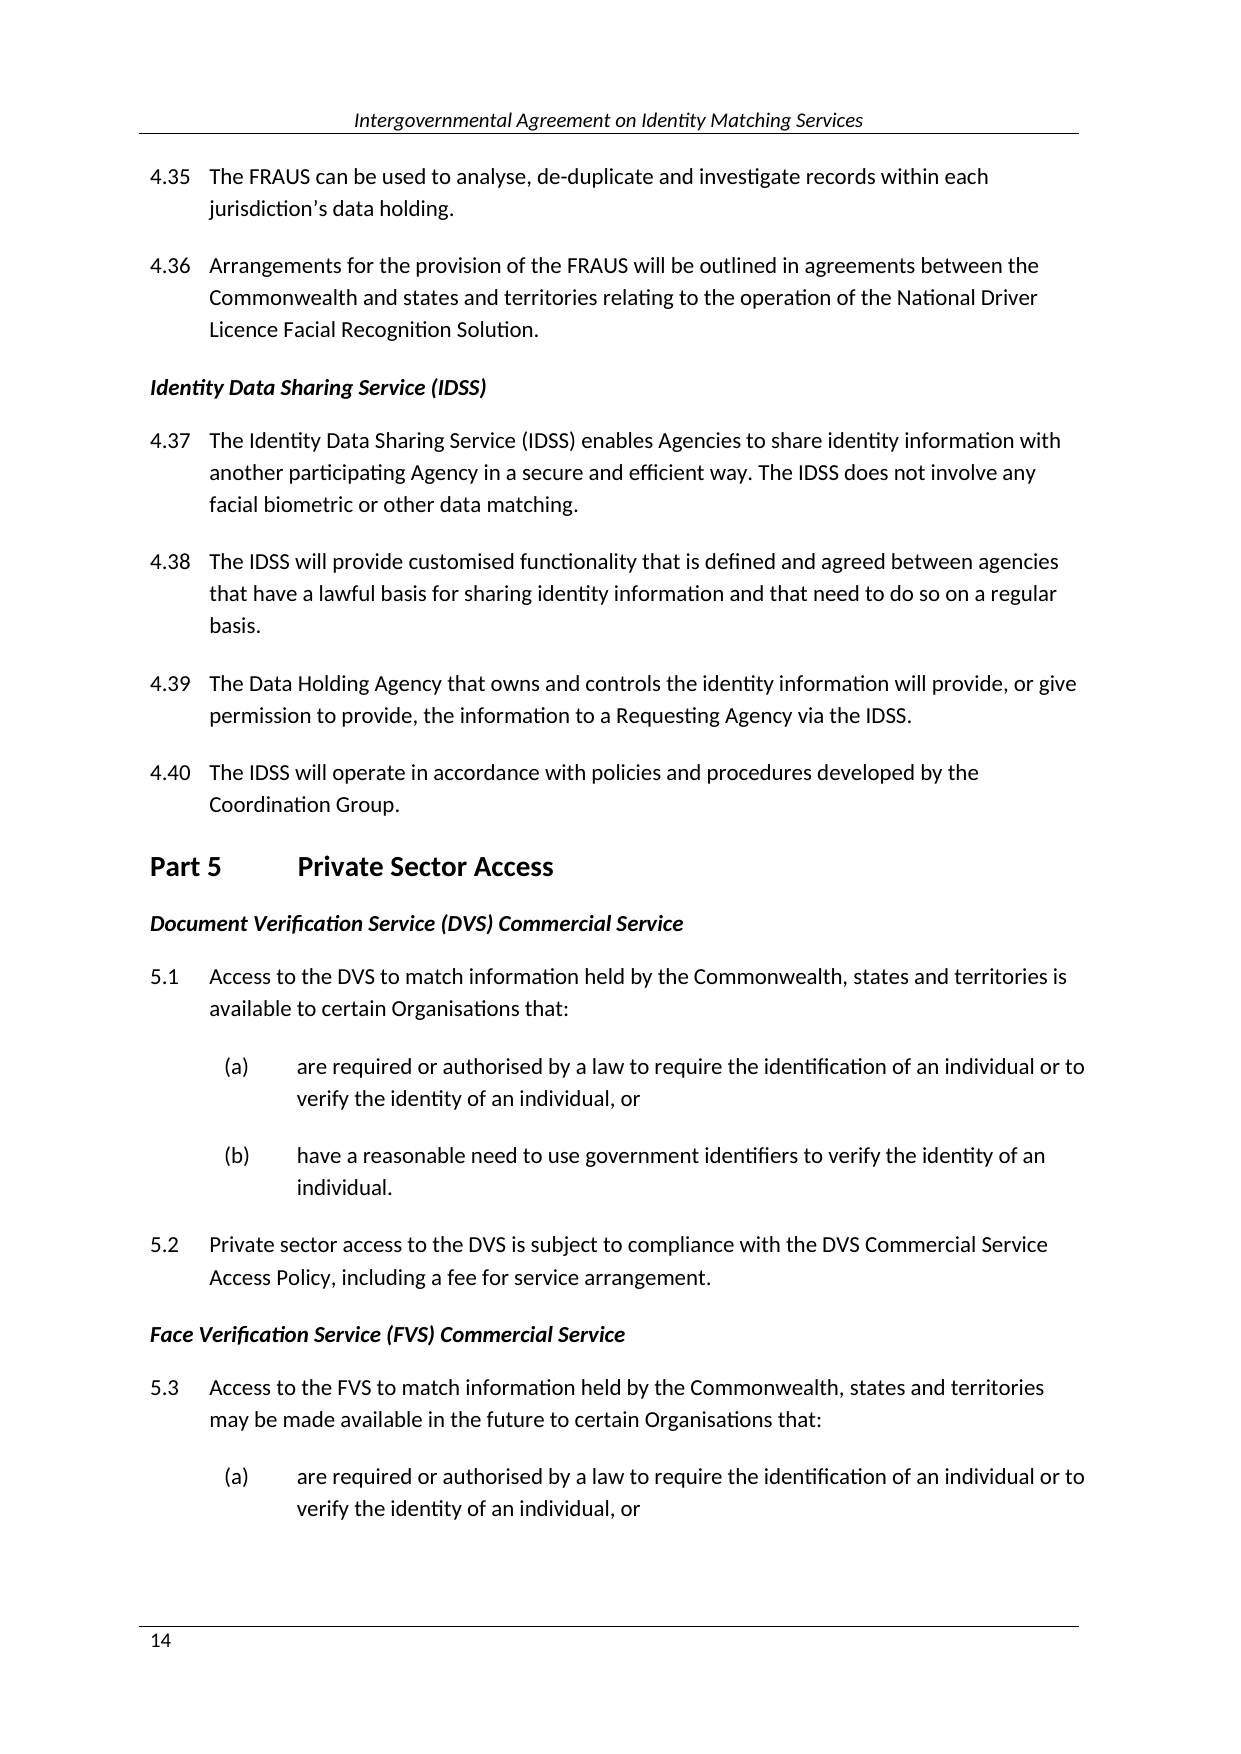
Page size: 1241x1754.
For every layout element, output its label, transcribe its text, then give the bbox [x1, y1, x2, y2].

list have a reasonable need to use government identifiers to verify the identity of an individual. [224, 1141, 1090, 1201]
list are required or authorised by a law to require the identification of an individual or to verify the identity of an individual, or [224, 1052, 1090, 1112]
list The IDSS will operate in accordance with policies and procedures developed by the Coordination Group. [150, 758, 1090, 818]
list Access to the DVS to match information held by the Commonwealth, states and territories is available to certain Organisations that: [150, 962, 1090, 1023]
list The Identity Data Sharing Service (IDSS) enables Agencies to share identity information with another participating Agency in a secure and efficient way. The IDSS does not involve any facial biometric or other data matching. [150, 426, 1090, 518]
list The IDSS will provide customised functionality that is defined and agreed between agencies that have a lawful basis for sharing identity information and that need to do so on a regular basis. [150, 547, 1090, 640]
list The FRAUS can be used to analyse, de-duplicate and investigate records within each jurisdiction’s data holding. [150, 162, 1090, 222]
list Private sector access to the DVS is subject to compliance with the DVS Commercial Service Access Policy, including a fee for service arrangement. [150, 1231, 1090, 1291]
list Arrangements for the provision of the FRAUS will be outlined in agreements between the Commonwealth and states and territories relating to the operation of the National Driver Licence Facial Recognition Solution. [150, 251, 1090, 343]
subtitle Identity Data Sharing Service (IDSS) [150, 373, 1090, 401]
list The Data Holding Agency that owns and controls the identity information will provide, or give permission to provide, the information to a Requesting Agency via the IDSS. [150, 669, 1090, 729]
list are required or authorised by a law to require the identification of an individual or to verify the identity of an individual, or [224, 1462, 1090, 1522]
subtitle Document Verification Service (DVS) Commercial Service [150, 909, 1090, 937]
list Access to the FVS to match information held by the Commonwealth, states and territories may be made available in the future to certain Organisations that: [150, 1373, 1090, 1433]
subtitle Private Sector Access [150, 848, 1090, 883]
subtitle Face Verification Service (FVS) Commercial Service [150, 1320, 1090, 1348]
